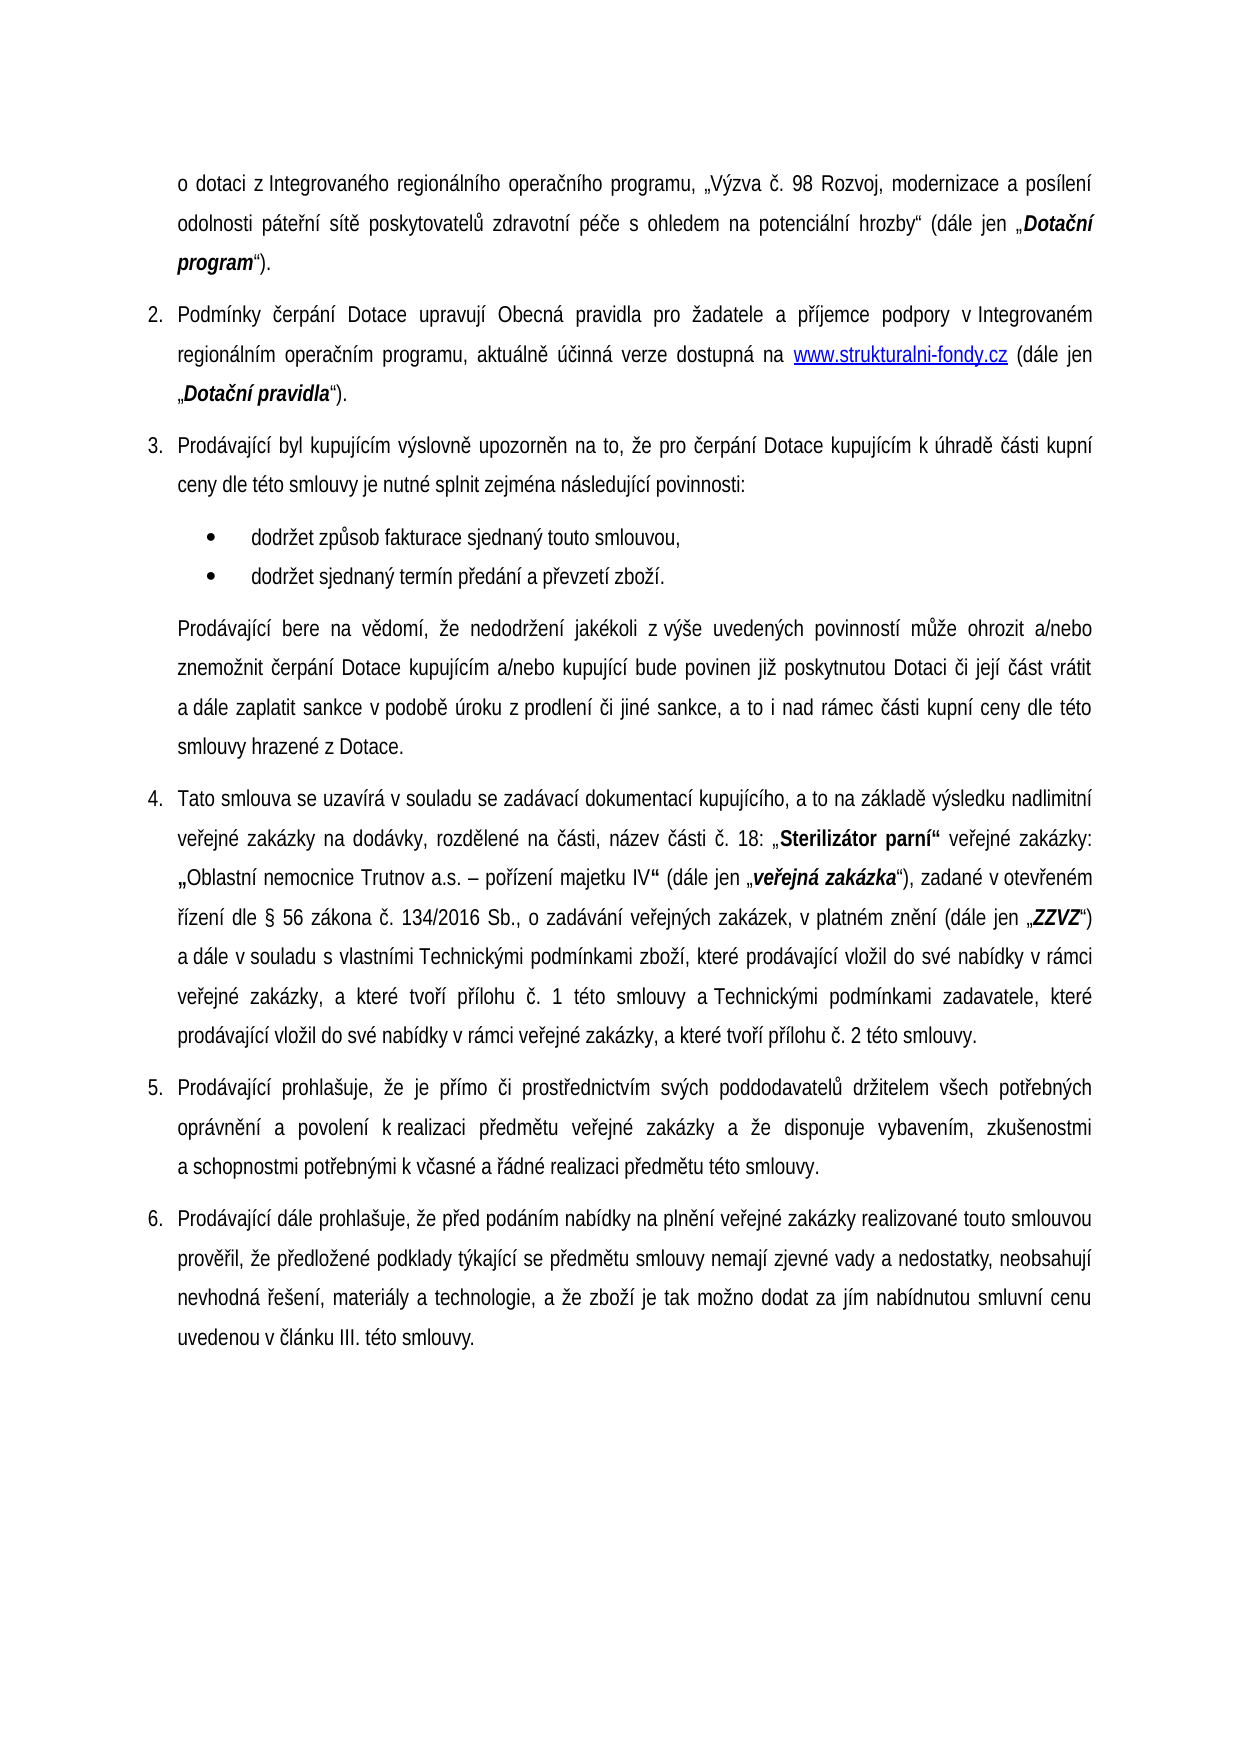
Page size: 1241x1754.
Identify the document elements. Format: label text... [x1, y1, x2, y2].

list Prodávající bere na vědomí, že nedodržení jakékoli z výše uvedených povinností může ohrozit a/nebo znemožnit čerpání Dotace kupujícím a/nebo kupující bude povinen již poskytnutou Dotaci či její část vrátit a dále zaplatit sankce v podobě úroku z prodlení či jiné sankce, a to i nad rámec části kupní ceny dle této smlouvy hrazené z Dotace. [177, 615, 1092, 760]
list dodržet sjednaný termín předání a převzetí zboží. [207, 563, 1092, 589]
list Prodávající byl kupujícím výslovně upozorněn na to, že pro čerpání Dotace kupujícím k úhradě části kupní ceny dle této smlouvy je nutné splnit zejména následující povinnosti: [148, 432, 1092, 498]
list Podmínky čerpání Dotace upravují Obecná pravidla pro žadatele a příjemce podpory v Integrovaném regionálním operačním programu, aktuálně účinná verze dostupná na www.strukturalni-fondy.cz (dále jen „Dotační pravidla“). [148, 301, 1092, 406]
list Tato smlouva se uzavírá v souladu se zadávací dokumentací kupujícího, a to na základě výsledku nadlimitní veřejné zakázky na dodávky, rozdělené na části, název části č. 18: „Sterilizátor parní“ veřejné zakázky: „Oblastní nemocnice Trutnov a.s. – pořízení majetku IV“ (dále jen „veřejná zakázka“), zadané v otevřeném řízení dle § 56 zákona č. 134/2016 Sb., o zadávání veřejných zakázek, v platném znění (dále jen „ZZVZ“) a dále v souladu s vlastními Technickými podmínkami zboží, které prodávající vložil do své nabídky v rámci veřejné zakázky, a které tvoří přílohu č. 1 této smlouvy a Technickými podmínkami zadavatele, které prodávající vložil do své nabídky v rámci veřejné zakázky, a které tvoří přílohu č. 2 této smlouvy. [148, 785, 1092, 1048]
list Prodávající prohlašuje, že je přímo či prostřednictvím svých poddodavatelů držitelem všech potřebných oprávnění a povolení k realizaci předmětu veřejné zakázky a že disponuje vybavením, zkušenostmi a schopnostmi potřebnými k včasné a řádné realizaci předmětu této smlouvy. [148, 1074, 1092, 1179]
list dodržet způsob fakturace sjednaný touto smlouvou, [207, 523, 1092, 550]
list Prodávající dále prohlašuje, že před podáním nabídky na plnění veřejné zakázky realizované touto smlouvou prověřil, že předložené podklady týkající se předmětu smlouvy nemají zjevné vady a nedostatky, neobsahují nevhodná řešení, materiály a technologie, a že zboží je tak možno dodat za jím nabídnutou smluvní cenu uvedenou v článku III. této smlouvy. [148, 1205, 1092, 1350]
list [140, 170, 1092, 275]
